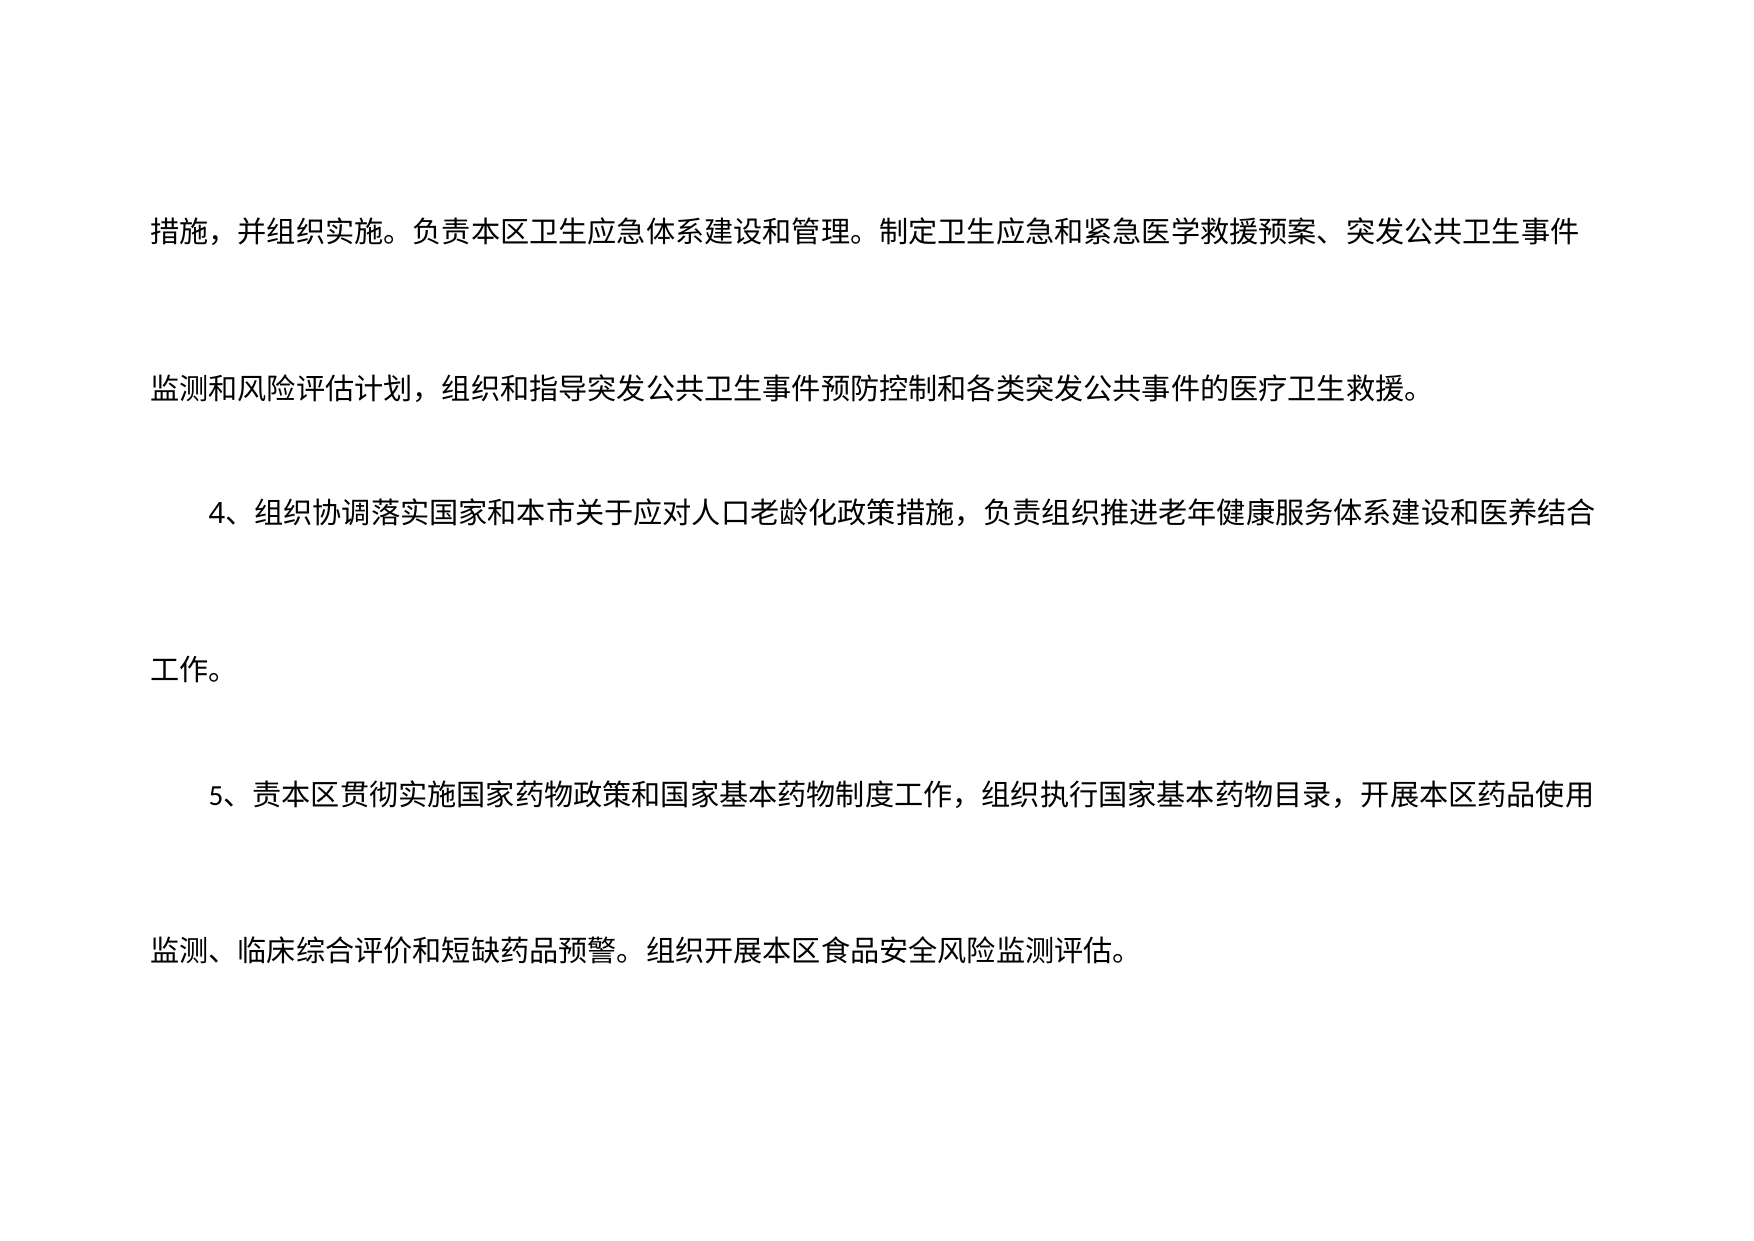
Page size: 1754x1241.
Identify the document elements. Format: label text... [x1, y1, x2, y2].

text 5、责本区贯彻实施国家药物政策和国家基本药物制度工作，组织执行国家基本药物目录，开展本区药品使用监测、临床综合评价和短缺药品预警。组织开展本区食品安全风险监测评估。 [150, 760, 1604, 981]
text 4、组织协调落实国家和本市关于应对人口老龄化政策措施，负责组织推进老年健康服务体系建设和医养结合工作。 [150, 479, 1604, 700]
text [150, 198, 1604, 419]
